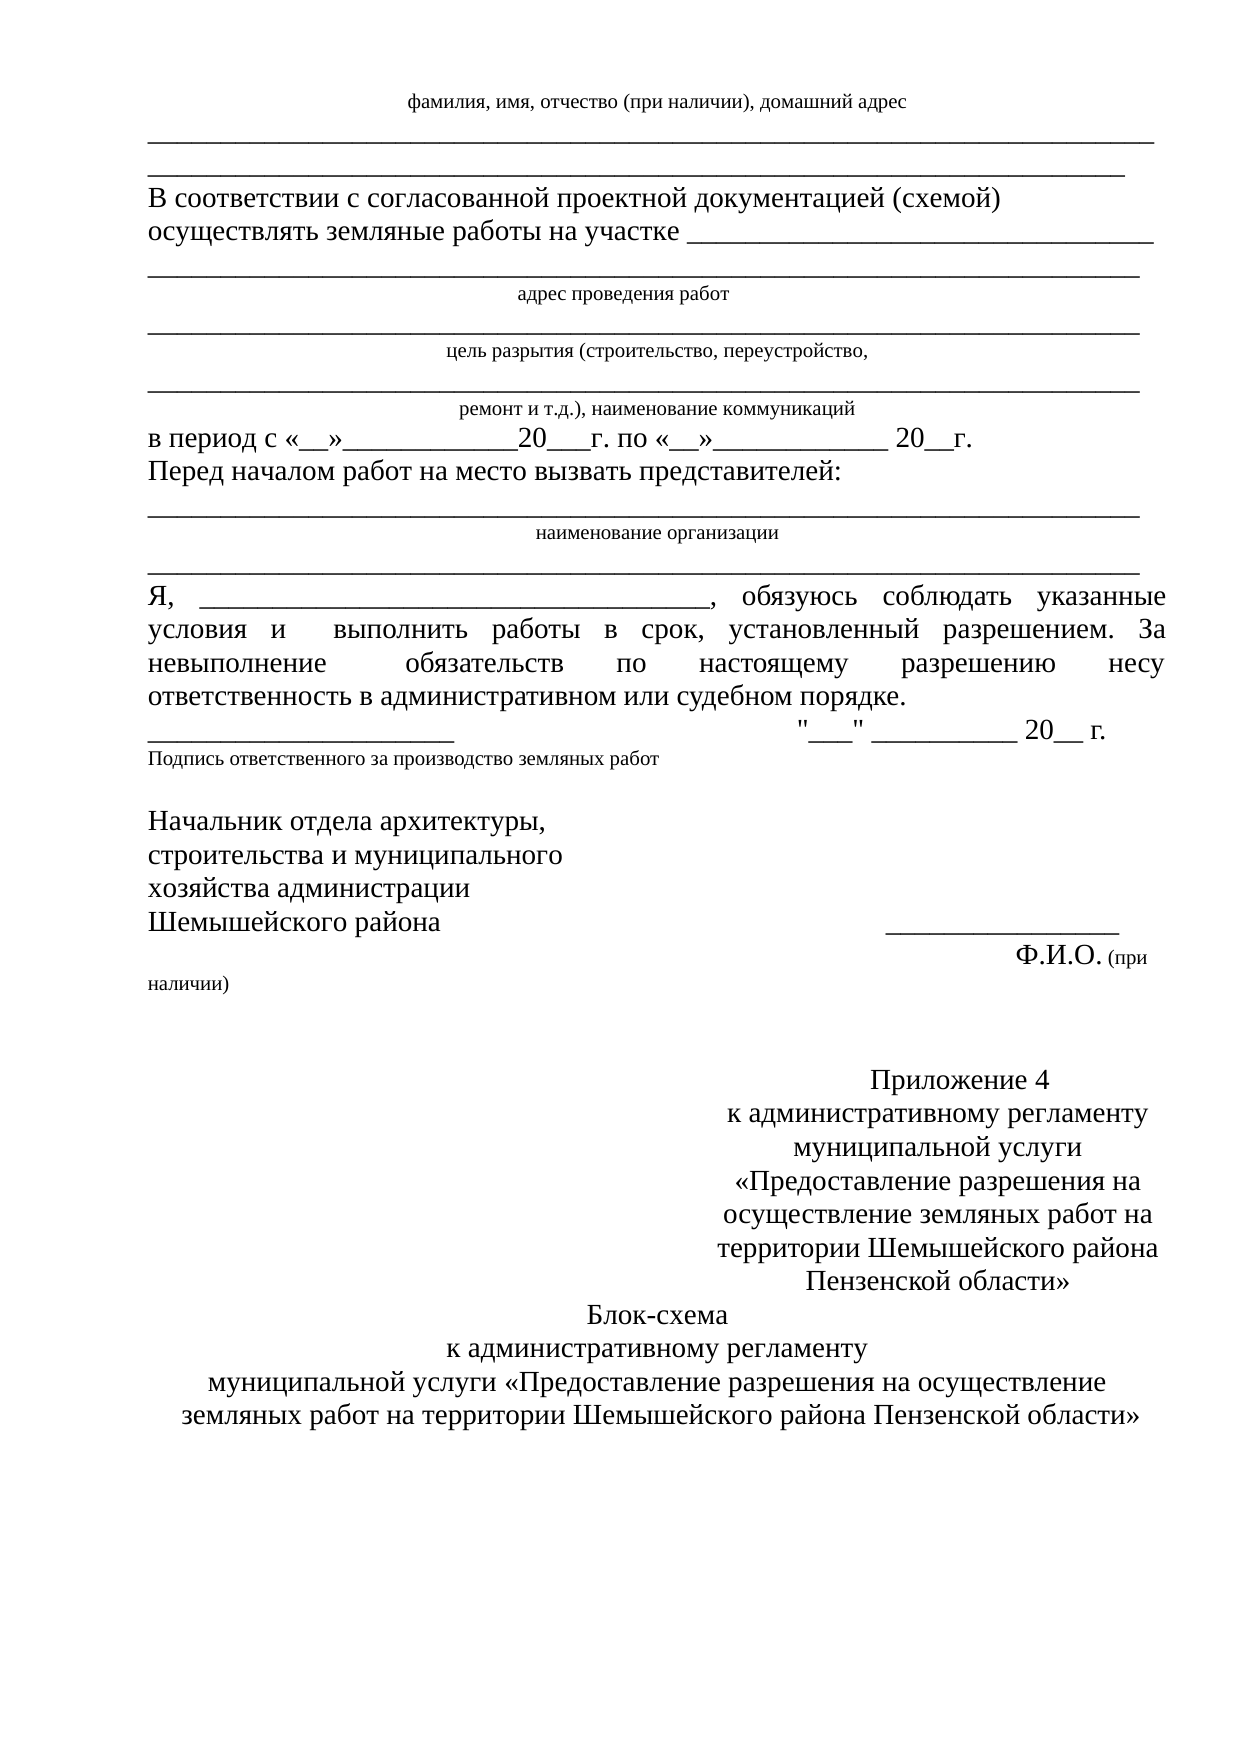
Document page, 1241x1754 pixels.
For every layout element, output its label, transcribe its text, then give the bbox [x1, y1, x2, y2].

text фамилия, имя, отчество (при наличии), домашний адрес [148, 89, 1167, 113]
text Я, ___________________________________, обязуюсь соблюдать указанные условия и выполнить работы в срок, установленный разрешением. За невыполнение обязательств по настоящему разрешению несу ответственность в административном или судебном порядке. [148, 578, 1167, 712]
text Перед началом работ на место вызвать представителей: [148, 453, 1167, 487]
text в период с «__»____________20___г. по «__»____________ 20__г. [148, 420, 1167, 453]
text Шемышейского района ________________ [148, 904, 1167, 937]
text Блок-схема [148, 1297, 1167, 1330]
text ____________________________________________________________________ [148, 487, 1167, 520]
text цель разрытия (строительство, переустройство, [148, 338, 1167, 362]
text к административному регламенту [709, 1096, 1167, 1129]
text ____________________________________________________________________ [148, 247, 1167, 280]
text наименование организации [148, 520, 1167, 544]
text к административному регламенту [148, 1330, 1167, 1364]
text ____________________________________________________________________ [148, 544, 1167, 578]
text В соответствии с согласованной проектной документацией (схемой) осуществлять земляные работы на участке ________________________________ [148, 180, 1167, 247]
text _____________________ "___" __________ 20__ г. [148, 712, 1167, 746]
text муниципальной услуги «Предоставление разрешения на осуществление земляных работ на территории Шемышейского района Пензенской области» [709, 1129, 1167, 1297]
text адрес проведения работ [148, 280, 1167, 304]
text Ф.И.О. (при наличии) [148, 937, 1167, 995]
text хозяйства администрации [148, 870, 1167, 904]
text Подпись ответственного за производство земляных работ [148, 746, 1167, 770]
text земляных работ на территории Шемышейского района Пензенской области» [148, 1397, 1167, 1431]
text ремонт и т.д.), наименование коммуникаций [148, 396, 1167, 420]
text ____________________________________________________________________ [148, 304, 1167, 338]
text ____________________________________________________________________ [148, 362, 1167, 396]
text Начальник отдела архитектуры, [148, 803, 1167, 837]
text Приложение 4 [738, 1062, 1167, 1096]
text строительства и муниципального [148, 837, 1167, 870]
text муниципальной услуги «Предоставление разрешения на осуществление [148, 1364, 1167, 1397]
text ________________________________________________________________________________________________________________________________________ [148, 113, 1167, 180]
